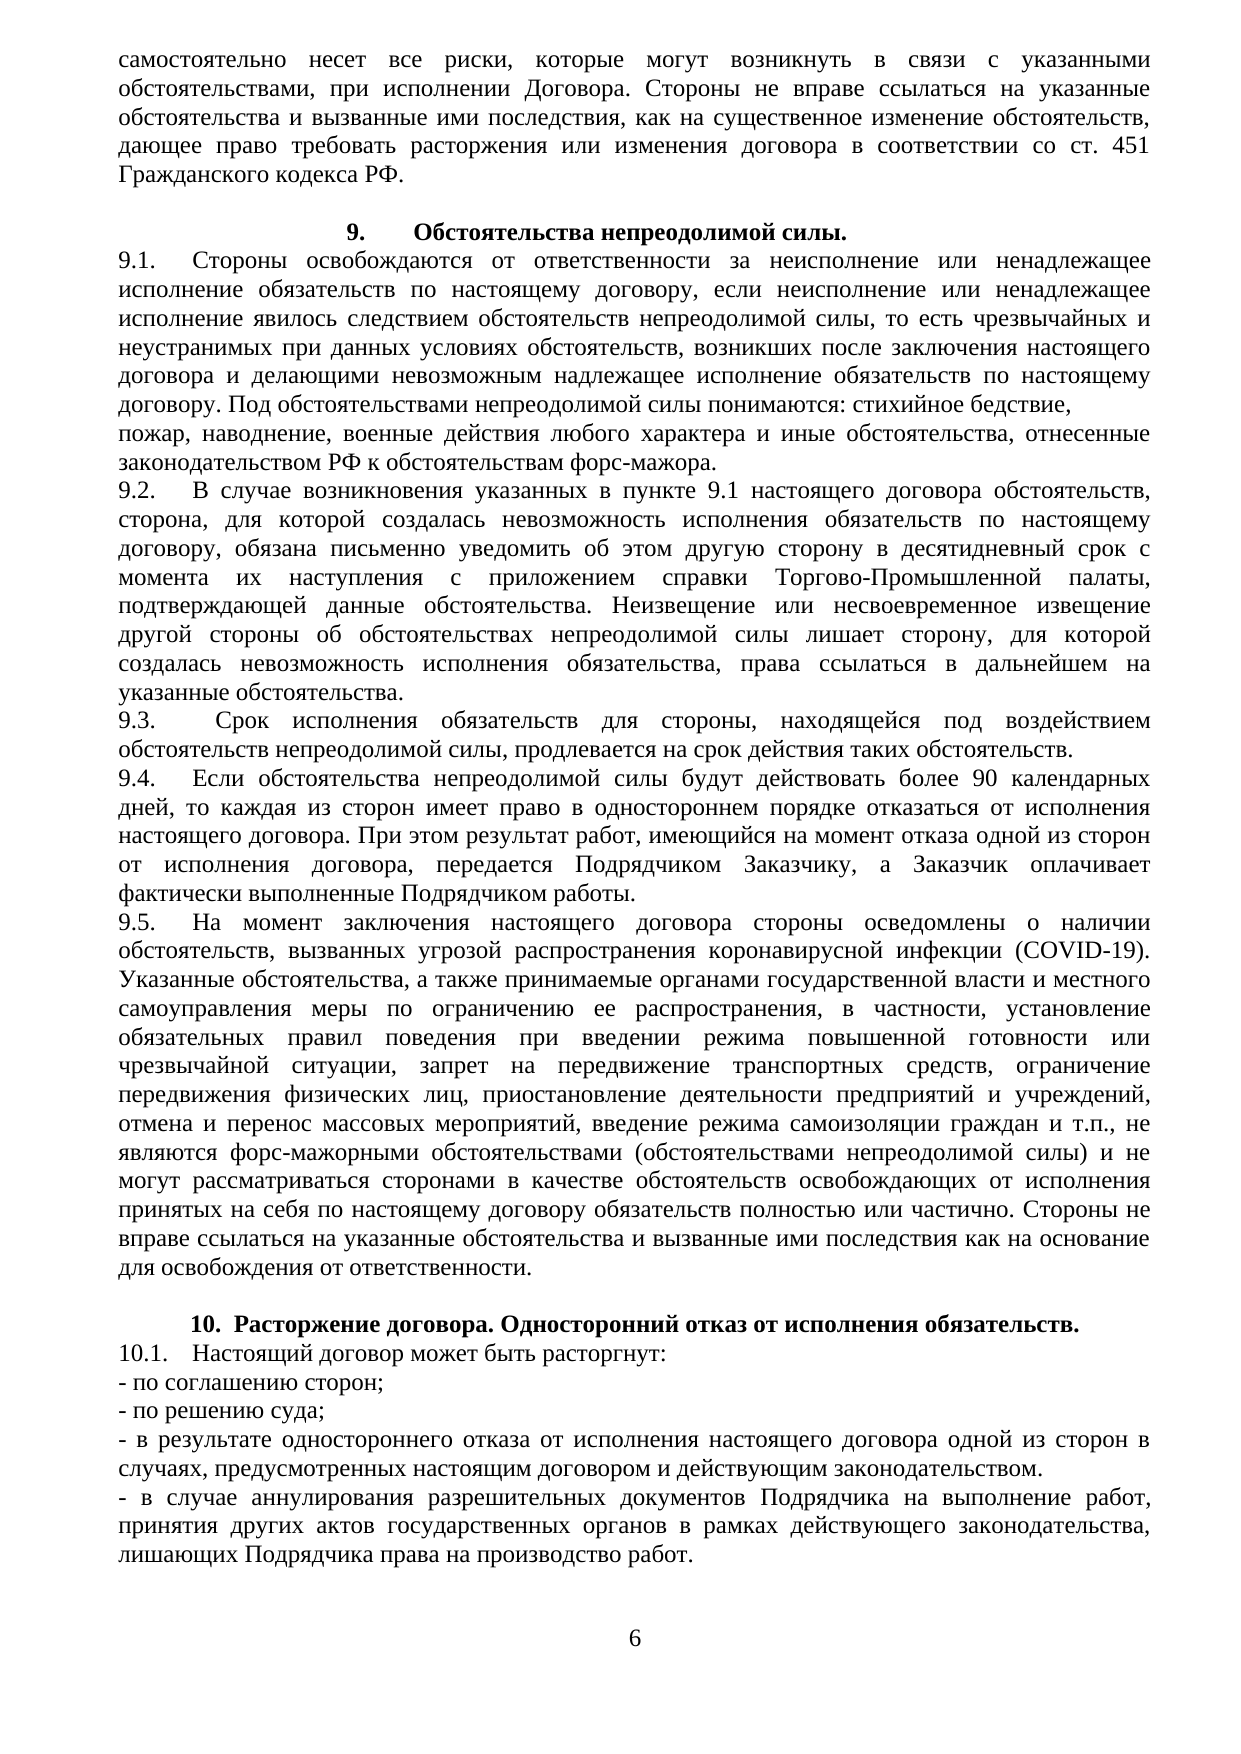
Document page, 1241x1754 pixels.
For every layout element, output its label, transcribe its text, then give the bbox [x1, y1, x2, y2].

list Срок исполнения обязательств для стороны, находящейся под воздействием обстоятельств непреодолимой силы, продлевается на срок действия таких обстоятельств. [118, 706, 1152, 763]
text - по решению суда; [118, 1396, 1152, 1424]
text - в случае аннулирования разрешительных документов Подрядчика на выполнение работ, принятия других актов государственных органов в рамках действующего законодательства, лишающих Подрядчика права на производство работ. [118, 1482, 1152, 1568]
list В случае возникновения указанных в пункте 9.1 настоящего договора обстоятельств, сторона, для которой создалась невозможность исполнения обязательств по настоящему договору, обязана письменно уведомить об этом другую сторону в десятидневный срок с момента их наступления с приложением справки Торгово-Промышленной палаты, подтверждающей данные обстоятельства. Неизвещение или несвоевременное извещение другой стороны об обстоятельствах непреодолимой силы лишает сторону, для которой создалась невозможность исполнения обязательства, права ссылаться в дальнейшем на указанные обстоятельства. [118, 476, 1152, 706]
list На момент заключения настоящего договора стороны осведомлены о наличии обстоятельств, вызванных угрозой распространения коронавирусной инфекции (COVID-19). Указанные обстоятельства, а также принимаемые органами государственной власти и местного самоуправления меры по ограничению ее распространения, в частности, установление обязательных правил поведения при введении режима повышенной готовности или чрезвычайной ситуации, запрет на передвижение транспортных средств, ограничение передвижения физических лиц, приостановление деятельности предприятий и учреждений, отмена и перенос массовых мероприятий, введение режима самоизоляции граждан и т.п., не являются форс-мажорными обстоятельствами (обстоятельствами непреодолимой силы) и не могут рассматриваться сторонами в качестве обстоятельств освобождающих от исполнения принятых на себя по настоящему договору обязательств полностью или частично. Стороны не вправе ссылаться на указанные обстоятельства и вызванные ими последствия как на основание для освобождения от ответственности. [118, 907, 1152, 1281]
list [118, 44, 1152, 188]
text - по соглашению сторон; [118, 1367, 1152, 1396]
text - в результате одностороннего отказа от исполнения настоящего договора одной из сторон в случаях, предусмотренных настоящим договором и действующим законодательством. [118, 1424, 1152, 1482]
list Обстоятельства непреодолимой силы. [118, 217, 1152, 246]
list Стороны освобождаются от ответственности за неисполнение или ненадлежащее исполнение обязательств по настоящему договору, если неисполнение или ненадлежащее исполнение явилось следствием обстоятельств непреодолимой силы, то есть чрезвычайных и неустранимых при данных условиях обстоятельств, возникших после заключения настоящего договора и делающими невозможным надлежащее исполнение обязательств по настоящему договору. Под обстоятельствами непреодолимой силы понимаются: стихийное бедствие, [118, 246, 1152, 418]
text пожар, наводнение, военные действия любого характера и иные обстоятельства, отнесенные законодательством РФ к обстоятельствам форс-мажора. [118, 418, 1152, 476]
list Если обстоятельства непреодолимой силы будут действовать более 90 календарных дней, то каждая из сторон имеет право в одностороннем порядке отказаться от исполнения настоящего договора. При этом результат работ, имеющийся на момент отказа одной из сторон от исполнения договора, передается Подрядчиком Заказчику, а Заказчик оплачивает фактически выполненные Подрядчиком работы. [118, 763, 1152, 907]
list Настоящий договор может быть расторгнут: [118, 1338, 1152, 1367]
list Расторжение договора. Односторонний отказ от исполнения обязательств. [118, 1309, 1152, 1338]
